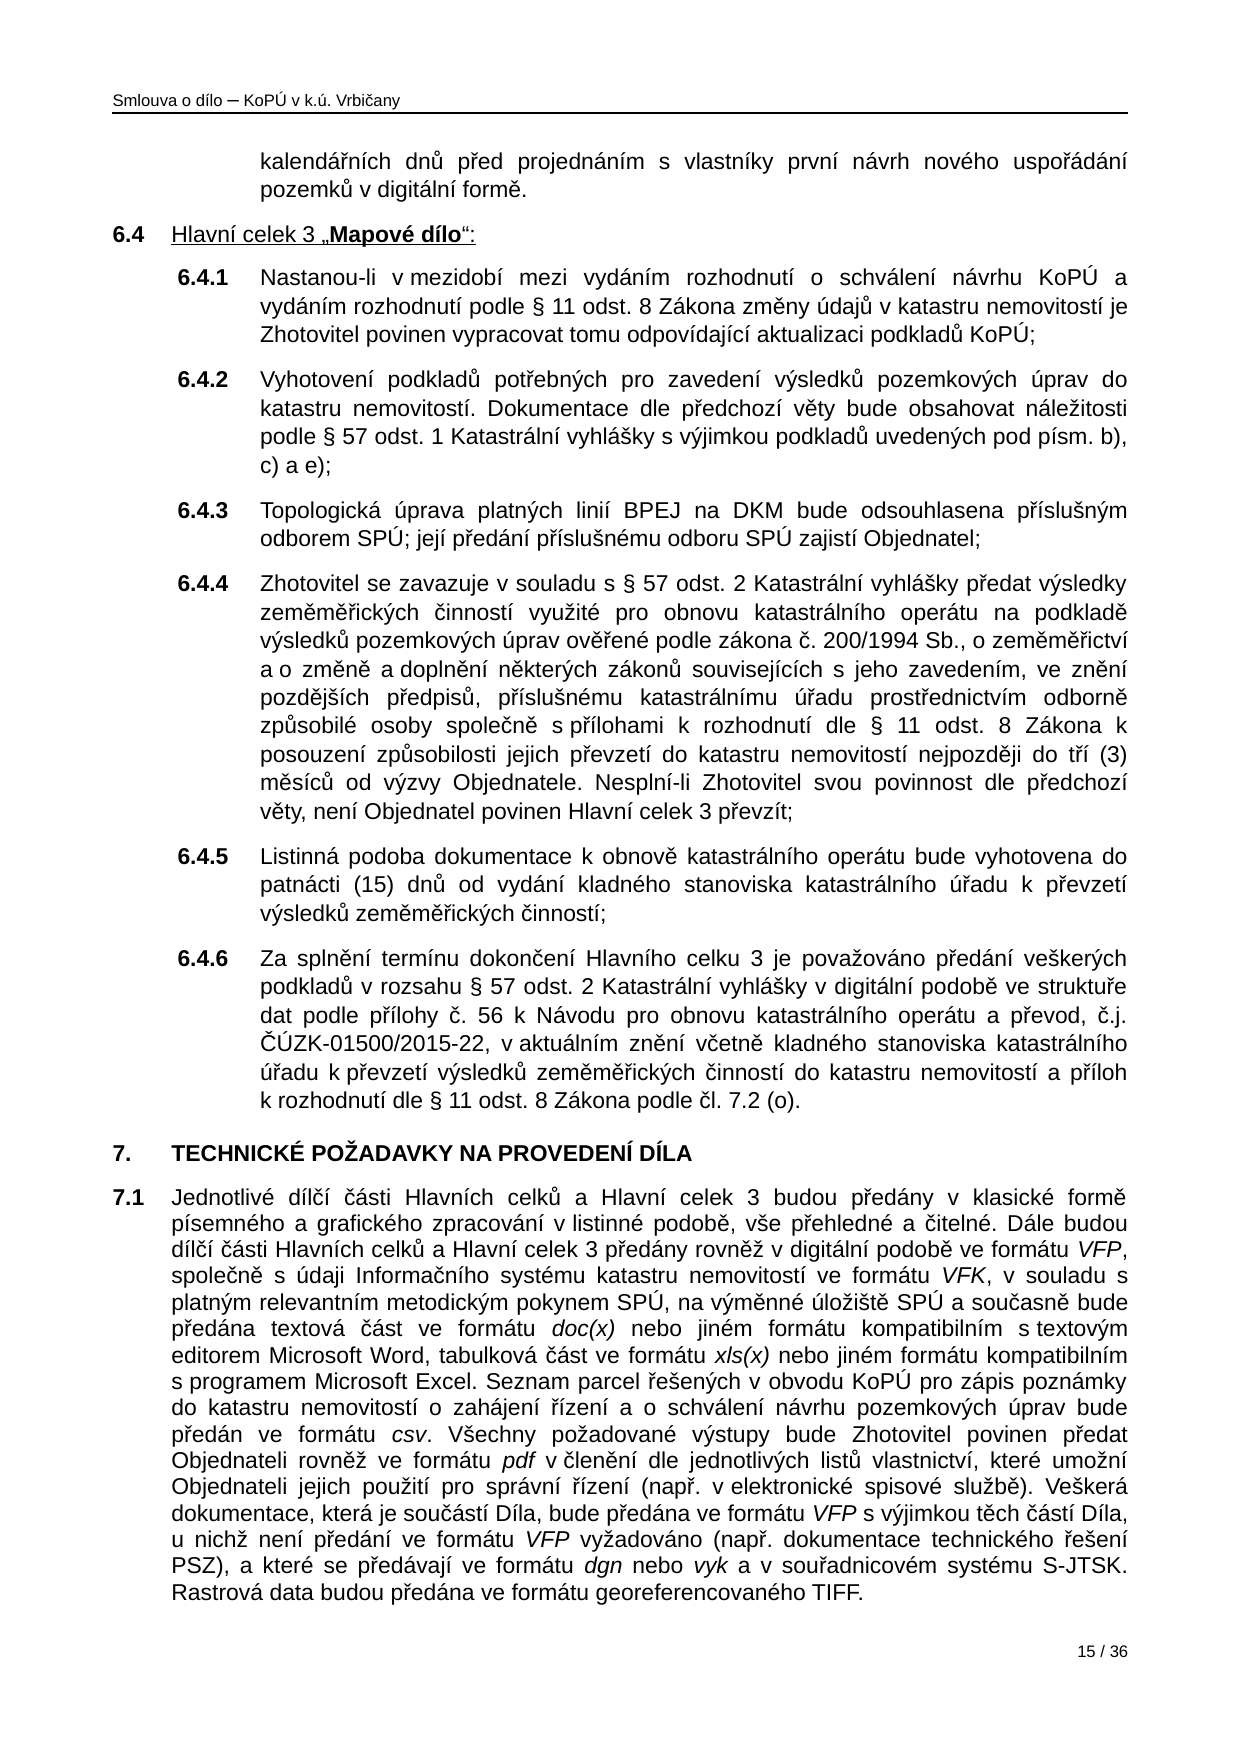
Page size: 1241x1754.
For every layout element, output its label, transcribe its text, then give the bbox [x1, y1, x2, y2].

text Vyhotovení podkladů potřebných pro zavedení výsledků pozemkových úprav do katastru nemovitostí. Dokumentace dle předchozí věty bude obsahovat náležitosti podle § 57 odst. 1 Katastrální vyhlášky s výjimkou podkladů uvedených pod písm. b), c) a e); [177, 366, 1128, 478]
text Topologická úprava platných linií BPEJ na DKM bude odsouhlasena příslušným odborem SPÚ; její předání příslušnému odboru SPÚ zajistí Objednatel; [177, 497, 1128, 551]
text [177, 148, 1128, 202]
text Za splnění termínu dokončení Hlavního celku 3 je považováno předání veškerých podkladů v rozsahu § 57 odst. 2 Katastrální vyhlášky v digitální podobě ve struktuře dat podle přílohy č. 56 k Návodu pro obnovu katastrálního operátu a převod, č.j. ČÚZK-01500/2015-22, v aktuálním znění včetně kladného stanoviska katastrálního úřadu k převzetí výsledků zeměměřických činností do katastru nemovitostí a příloh k rozhodnutí dle § 11 odst. 8 Zákona podle čl. 7.2 (o). [177, 945, 1128, 1113]
text Zhotovitel se zavazuje v souladu s § 57 odst. 2 Katastrální vyhlášky předat výsledky zeměměřických činností využité pro obnovu katastrálního operátu na podkladě výsledků pozemkových úprav ověřené podle zákona č. 200/1994 Sb., o zeměměřictví a o změně a doplnění některých zákonů souvisejících s jeho zavedením, ve znění pozdějších předpisů, příslušnému katastrálnímu úřadu prostřednictvím odborně způsobilé osoby společně s přílohami k rozhodnutí dle § 11 odst. 8 Zákona k posouzení způsobilosti jejich převzetí do katastru nemovitostí nejpozději do tří (3) měsíců od výzvy Objednatele. Nesplní-li Zhotovitel svou povinnost dle předchozí věty, není Objednatel povinen Hlavní celek 3 převzít; [177, 570, 1128, 824]
text Jednotlivé dílčí části Hlavních celků a Hlavní celek 3 budou předány v klasické formě písemného a grafického zpracování v listinné podobě, vše přehledné a čitelné. Dále budou dílčí části Hlavních celků a Hlavní celek 3 předány rovněž v digitální podobě ve formátu VFP, společně s údaji Informačního systému katastru nemovitostí ve formátu VFK, v souladu s platným relevantním metodickým pokynem SPÚ, na výměnné úložiště SPÚ a současně bude předána textová část ve formátu doc(x) nebo jiném formátu kompatibilním s textovým editorem Microsoft Word, tabulková část ve formátu xls(x) nebo jiném formátu kompatibilním s programem Microsoft Excel. Seznam parcel řešených v obvodu KoPÚ pro zápis poznámky do katastru nemovitostí o zahájení řízení a o schválení návrhu pozemkových úprav bude předán ve formátu csv. Všechny požadované výstupy bude Zhotovitel povinen předat Objednateli rovněž ve formátu pdf v členění dle jednotlivých listů vlastnictví, které umožní Objednateli jejich použití pro správní řízení (např. v elektronické spisové službě). Veškerá dokumentace, která je součástí Díla, bude předána ve formátu VFP s výjimkou těch částí Díla, u nichž není předání ve formátu VFP vyžadováno (např. dokumentace technického řešení PSZ), a které se předávají ve formátu dgn nebo vyk a v souřadnicovém systému S-JTSK. Rastrová data budou předána ve formátu georeferencovaného TIFF. [112, 1183, 1128, 1605]
text Technické požadavky na provedení díla [112, 1140, 1128, 1167]
text Nastanou-li v mezidobí mezi vydáním rozhodnutí o schválení návrhu KoPÚ a vydáním rozhodnutí podle § 11 odst. 8 Zákona změny údajů v katastru nemovitostí je Zhotovitel povinen vypracovat tomu odpovídající aktualizaci podkladů KoPÚ; [177, 264, 1128, 347]
text Hlavní celek 3 „Mapové dílo“: [112, 221, 1128, 248]
text Listinná podoba dokumentace k obnově katastrálního operátu bude vyhotovena do patnácti (15) dnů od vydání kladného stanoviska katastrálního úřadu k převzetí výsledků zeměměřických činností; [177, 843, 1128, 926]
